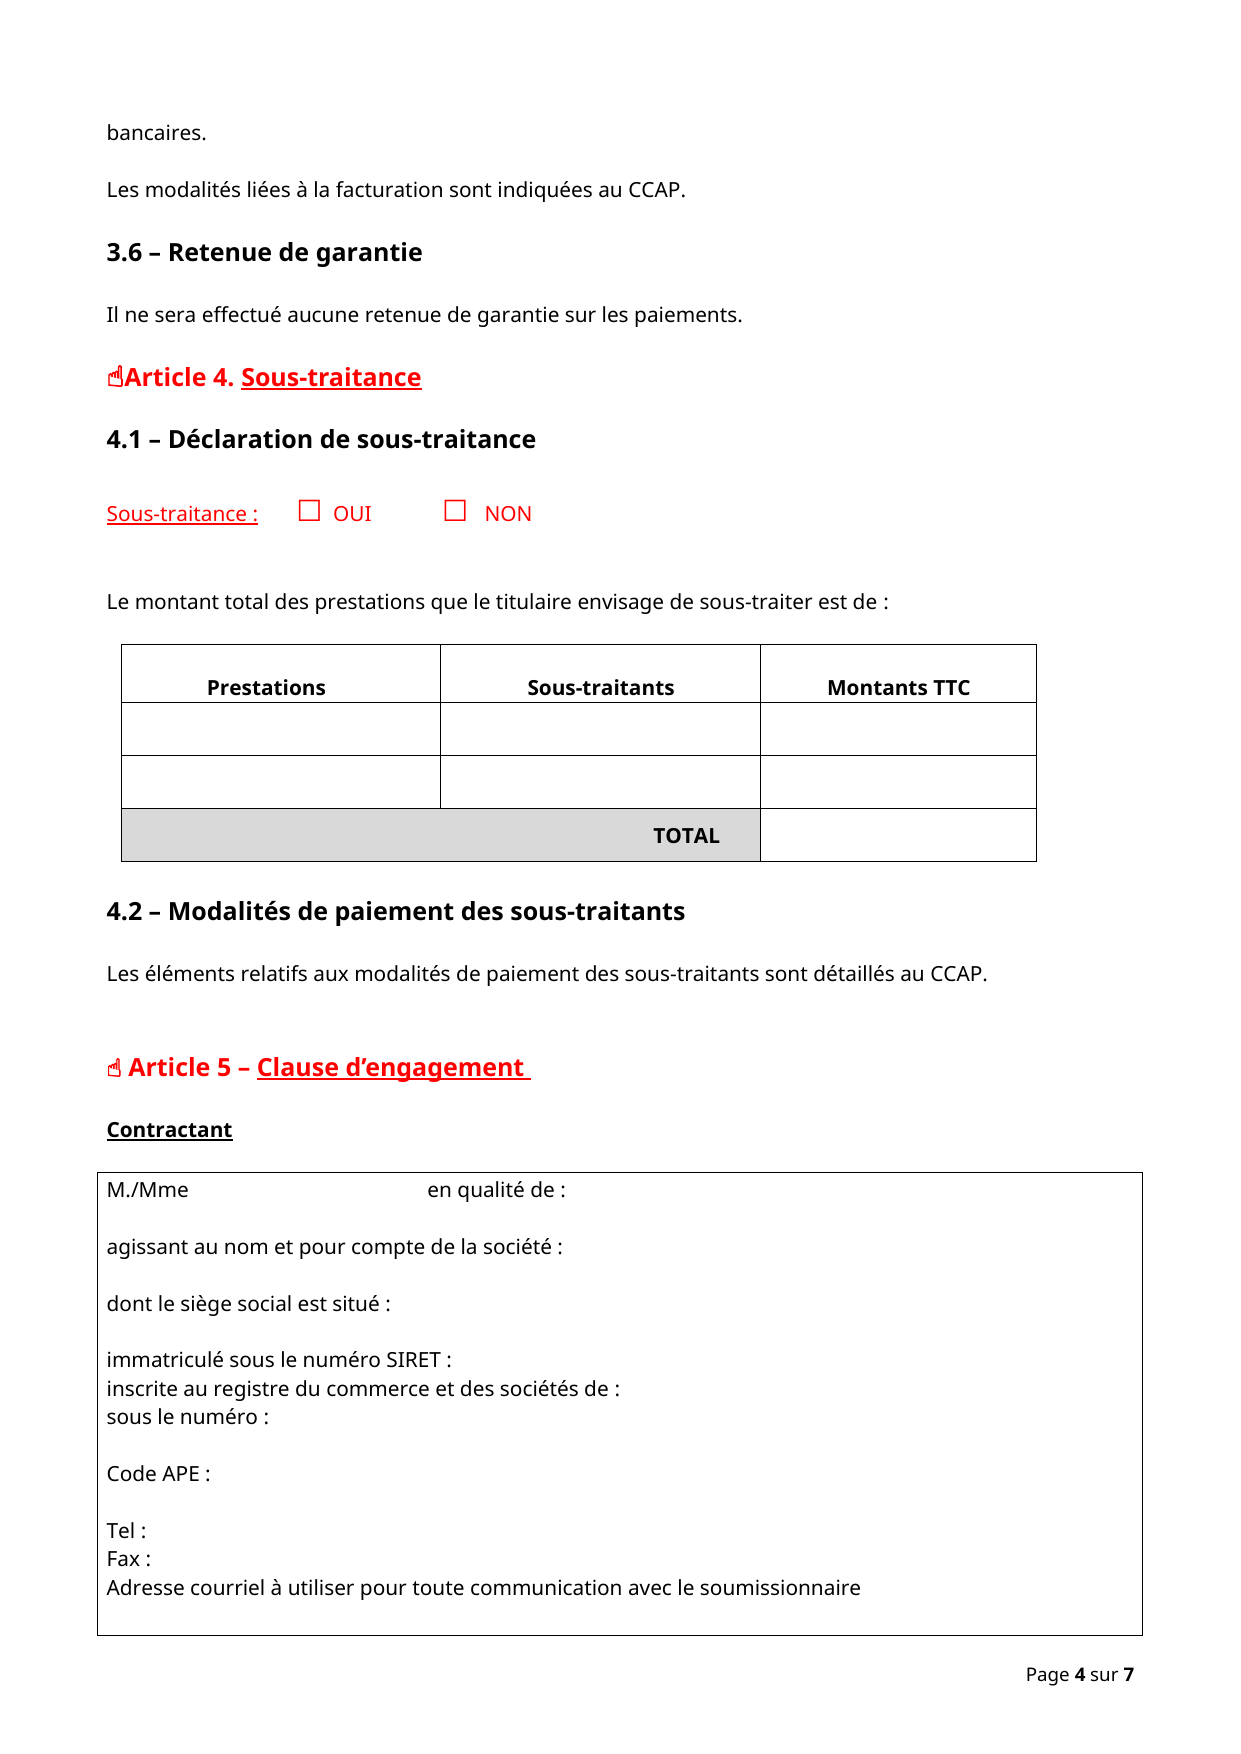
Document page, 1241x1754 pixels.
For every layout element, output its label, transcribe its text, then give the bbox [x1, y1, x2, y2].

text Adresse courriel à utiliser pour toute communication avec le soumissionnaire [106, 1573, 1134, 1601]
text 4.1 – Déclaration de sous-traitance [106, 422, 1101, 456]
text Fax : [106, 1544, 1134, 1573]
text immatriculé sous le numéro SIRET : [106, 1346, 1134, 1374]
table_cell [441, 756, 760, 808]
text agissant au nom et pour compte de la société : [106, 1232, 1134, 1260]
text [106, 118, 1134, 147]
table_cell [761, 703, 1036, 755]
text Contractant [106, 1115, 1134, 1143]
table_header Prestations [122, 645, 440, 702]
text Article 4. Sous-traitance [106, 360, 1134, 394]
text Les modalités liées à la facturation sont indiquées au CCAP. [106, 175, 1134, 203]
table_cell [761, 756, 1036, 808]
text 3.6 – Retenue de garantie [106, 235, 1134, 269]
table_cell [441, 703, 760, 755]
table_cell [122, 756, 440, 808]
text Les éléments relatifs aux modalités de paiement des sous-traitants sont détaillés au CCAP. [106, 959, 1134, 987]
text sous le numéro : [106, 1402, 1134, 1431]
text 4.2 – Modalités de paiement des sous-traitants [106, 893, 1101, 927]
text Article 5 – Clause d’engagement [106, 1049, 1134, 1084]
text Code APE : [106, 1459, 1134, 1488]
table_cell [761, 809, 1036, 861]
text M./Mme en qualité de : [98, 1173, 1142, 1203]
table_header Sous-traitants [441, 645, 760, 702]
text Tel : [106, 1516, 1134, 1544]
text Le montant total des prestations que le titulaire envisage de sous-traiter est de : [106, 587, 1134, 615]
table_cell [122, 703, 440, 755]
text Sous-traitance : OUI NON [106, 490, 1134, 530]
text dont le siège social est situé : [106, 1289, 1134, 1317]
text inscrite au registre du commerce et des sociétés de : [106, 1374, 1134, 1402]
table_header Montants TTC [761, 645, 1036, 702]
text Il ne sera effectué aucune retenue de garantie sur les paiements. [106, 300, 1134, 328]
table_cell TOTAL [122, 809, 760, 861]
